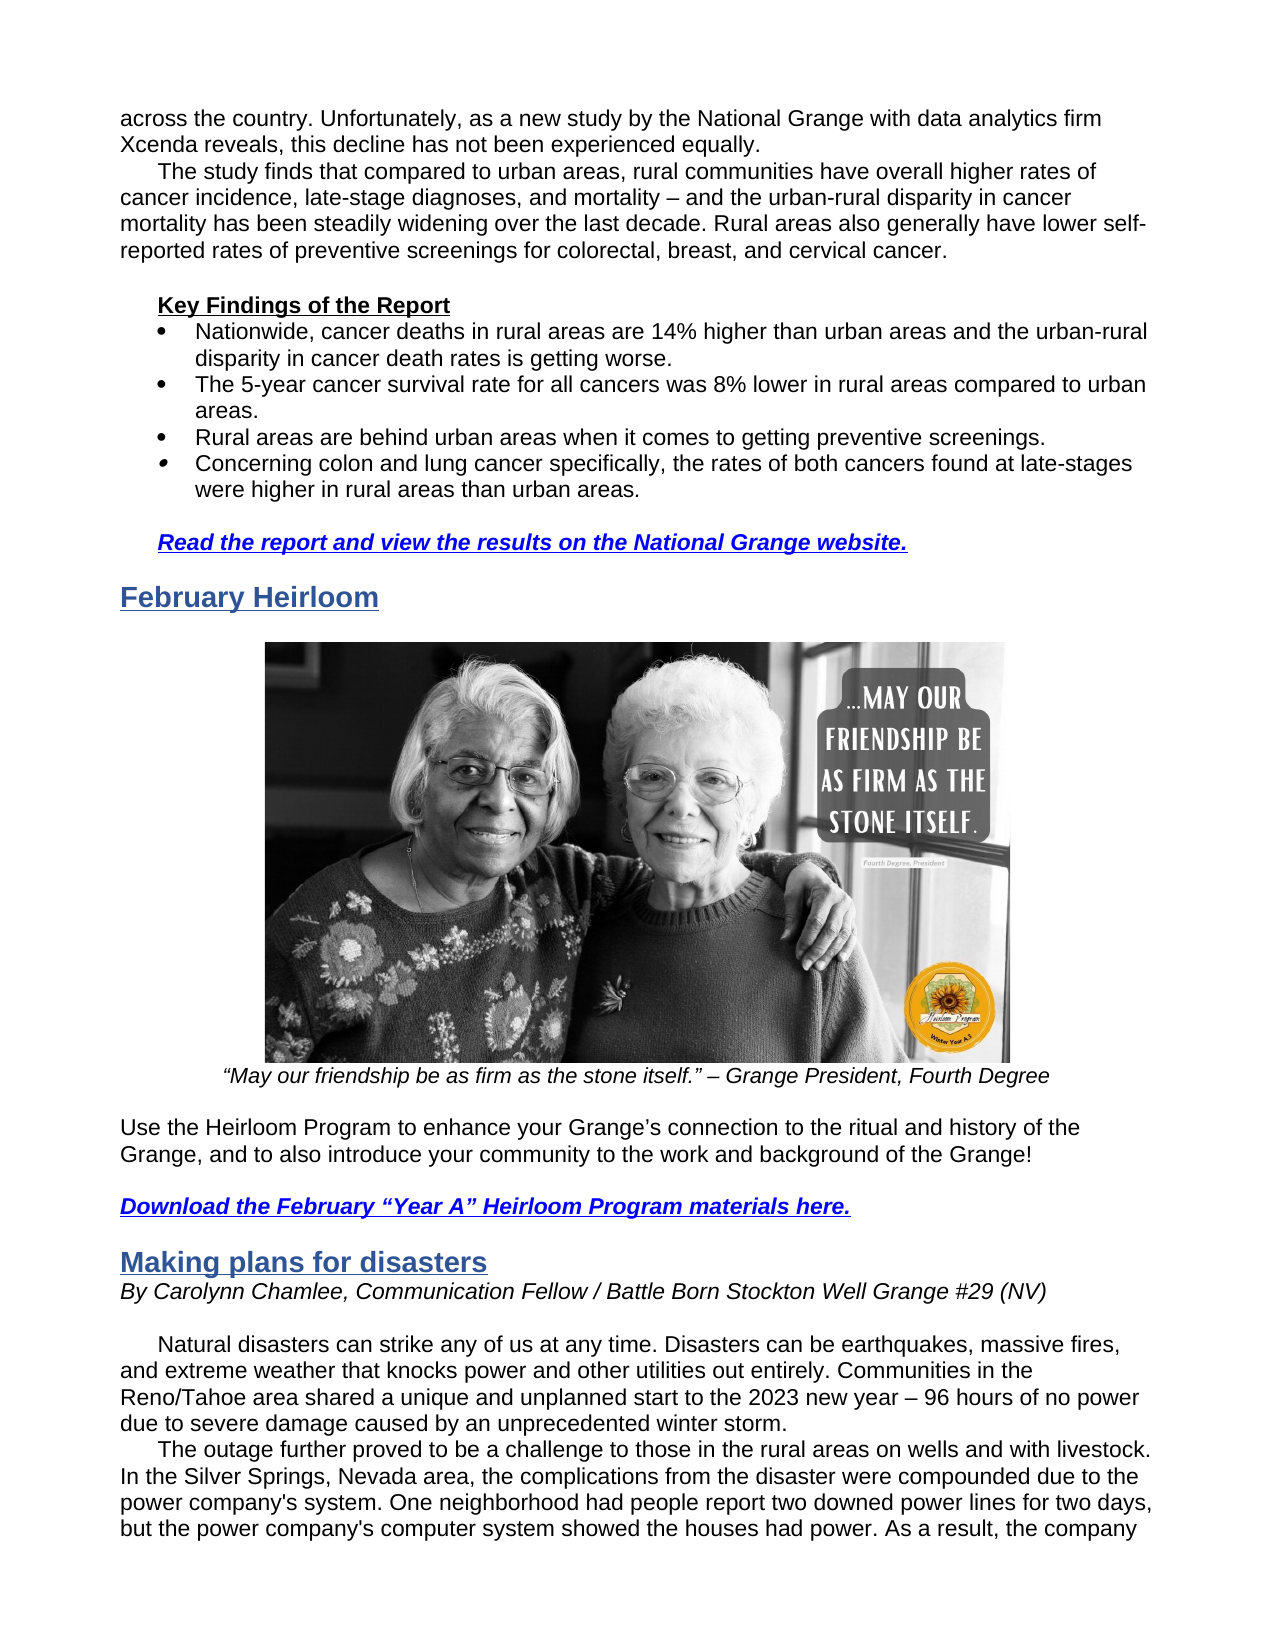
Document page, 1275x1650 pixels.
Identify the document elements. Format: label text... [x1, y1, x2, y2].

text Read the report and view the results on the National Grange website. [120, 529, 1155, 555]
text Download the February “Year A” Heirloom Program materials here. [120, 1193, 1155, 1220]
subtitle February Heirloom [120, 580, 1155, 614]
text Key Findings of the Report [120, 292, 1155, 318]
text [120, 1436, 1155, 1542]
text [120, 105, 1155, 158]
list Nationwide, cancer deaths in rural areas are 14% higher than urban areas and the urban-rural disparity in cancer death rates is getting worse. [157, 318, 1155, 371]
text By Carolynn Chamlee, Communication Fellow / Battle Born Stockton Well Grange #29 (NV) [120, 1278, 1155, 1304]
text “May our friendship be as firm as the stone itself.” – Grange President, Fourth Degree [120, 1063, 1155, 1088]
list Rural areas are behind urban areas when it comes to getting preventive screenings. [157, 424, 1155, 450]
list Concerning colon and lung cancer specifically, the rates of both cancers found at late-stages were higher in rural areas than urban areas. [157, 450, 1155, 503]
text Natural disasters can strike any of us at any time. Disasters can be earthquakes, massive fires, and extreme weather that knocks power and other utilities out entirely. Communities in the Reno/Tahoe area shared a unique and unplanned start to the 2023 new year – 96 hours of no power due to severe damage caused by an unprecedented winter storm. [120, 1331, 1155, 1436]
subtitle Making plans for disasters [120, 1245, 1155, 1278]
picture [264, 642, 1011, 1063]
text The study finds that compared to urban areas, rural communities have overall higher rates of cancer incidence, late-stage diagnoses, and mortality – and the urban-rural disparity in cancer mortality has been steadily widening over the last decade. Rural areas also generally have lower self-reported rates of preventive screenings for colorectal, breast, and cervical cancer. [120, 158, 1155, 263]
text Use the Heirloom Program to enhance your Grange’s connection to the ritual and history of the Grange, and to also introduce your community to the work and background of the Grange! [120, 1114, 1155, 1167]
list The 5-year cancer survival rate for all cancers was 8% lower in rural areas compared to urban areas. [157, 371, 1155, 424]
